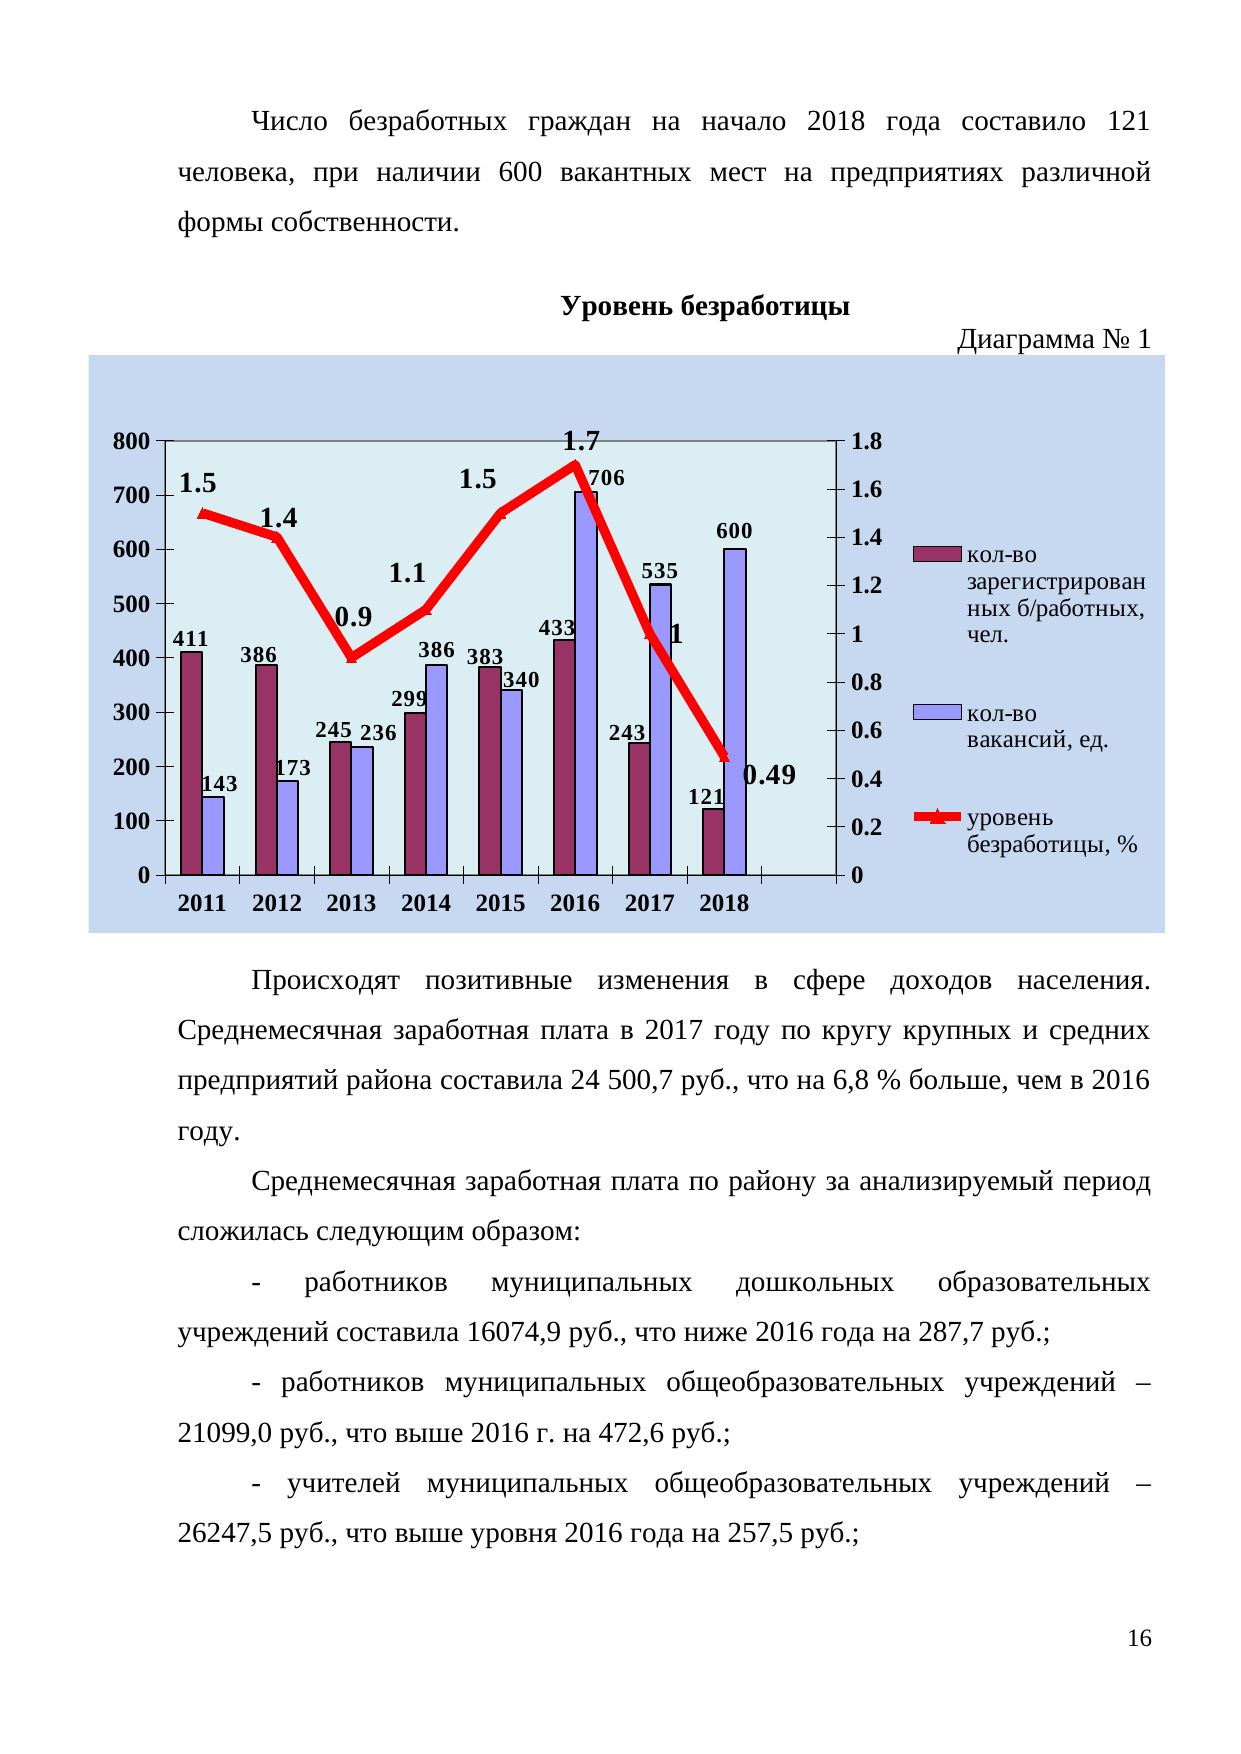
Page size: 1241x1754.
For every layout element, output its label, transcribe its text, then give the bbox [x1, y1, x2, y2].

text - работников муниципальных дошкольных образовательных учреждений составила 16074,9 руб., что ниже 2016 года на 287,7 руб.; [177, 1264, 1152, 1348]
text - учителей муниципальных общеобразовательных учреждений – 26247,5 руб., что выше уровня 2016 года на 257,5 руб.; [177, 1465, 1152, 1549]
text Среднемесячная заработная плата по району за анализируемый период сложилась следующим образом: [177, 1163, 1152, 1247]
text Диаграмма № 1 [177, 321, 1152, 355]
text Число безработных граждан на начало 2018 года составило 121 человека, при наличии 600 вакантных мест на предприятиях различной формы собственности. [177, 103, 1152, 238]
text Происходят позитивные изменения в сфере доходов населения. Среднемесячная заработная плата в 2017 году по кругу крупных и средних предприятий района составила 24 500,7 руб., что на 6,8 % больше, чем в 2016 году. [177, 962, 1152, 1146]
text - работников муниципальных общеобразовательных учреждений – 21099,0 руб., что выше 2016 г. на 472,6 руб.; [177, 1364, 1152, 1448]
text Уровень безработицы [177, 288, 1152, 321]
